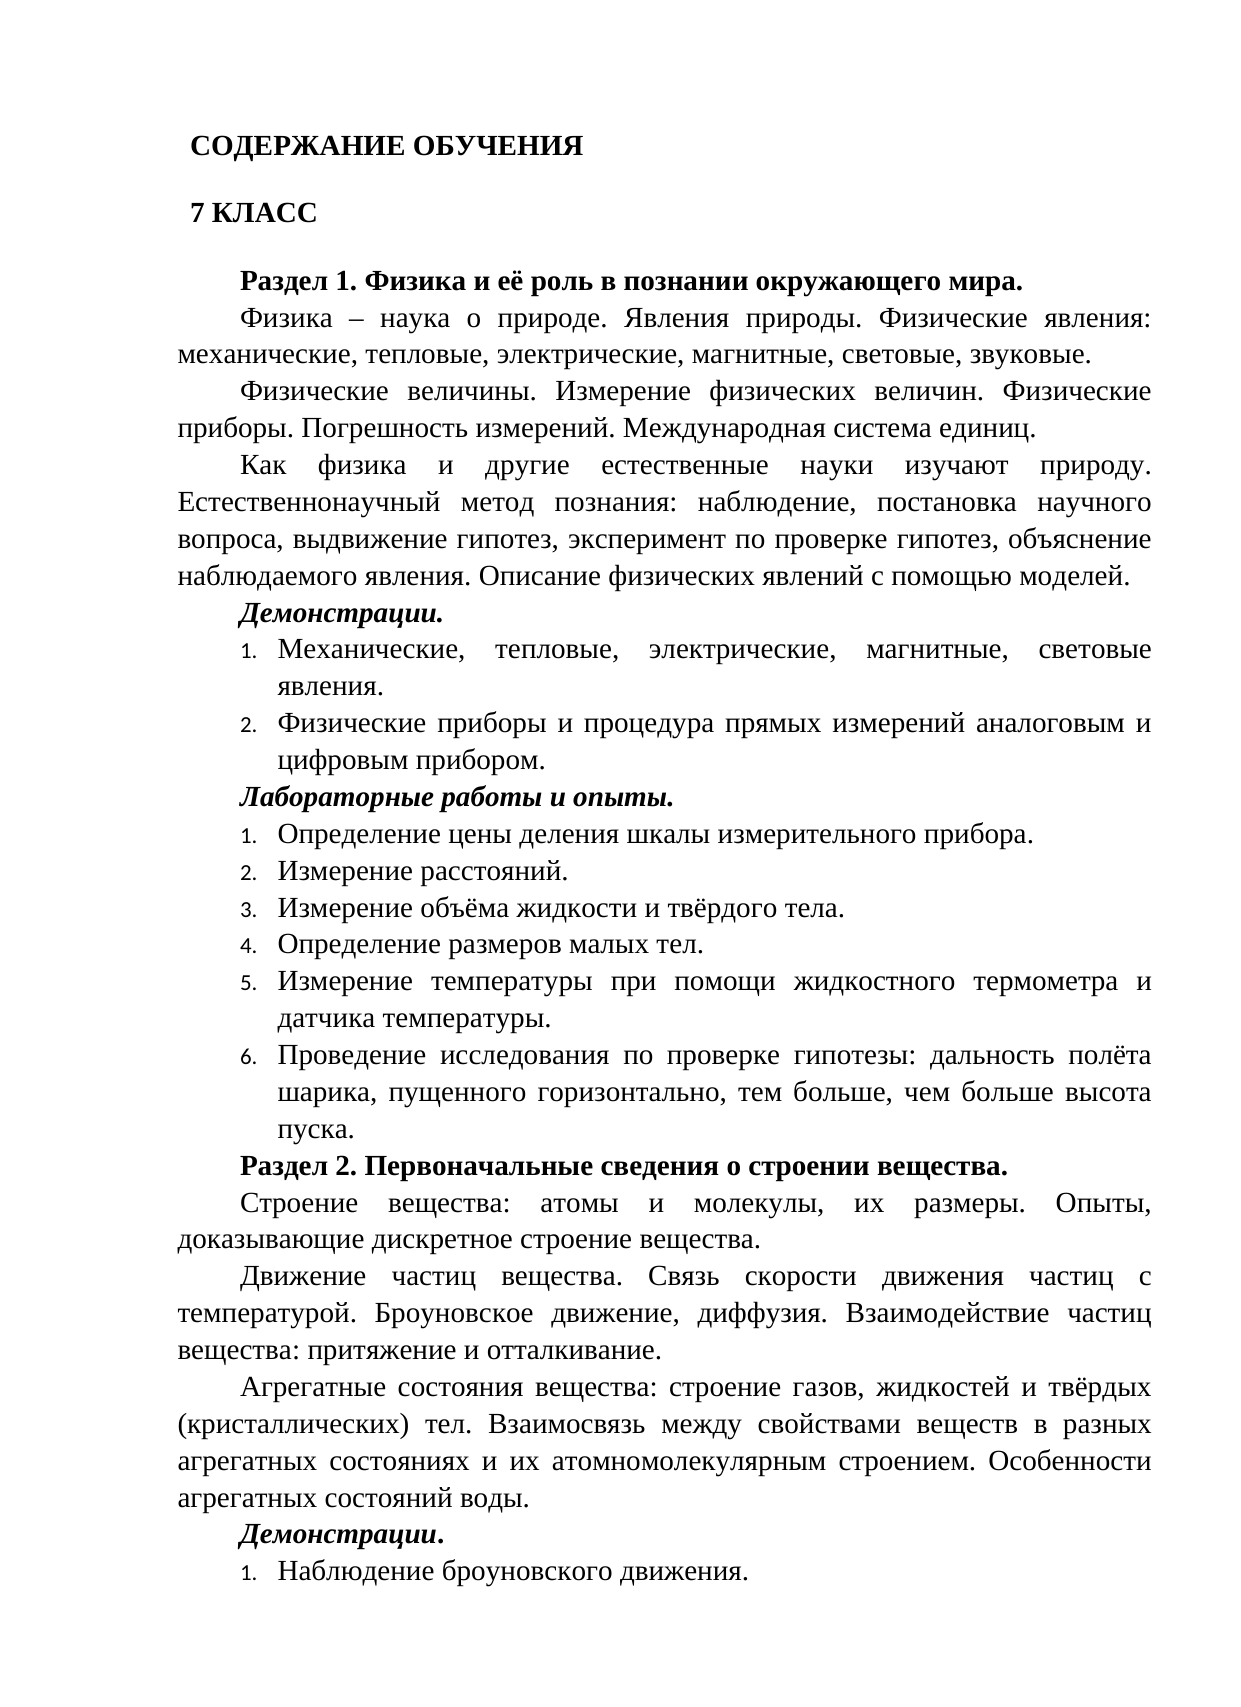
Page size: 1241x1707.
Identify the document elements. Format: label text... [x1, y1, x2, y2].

text Раздел 2. Первоначальные сведения о строении вещества. [177, 1148, 1152, 1181]
text 7 КЛАСС [190, 195, 1152, 229]
list Определение цены деления шкалы измерительного прибора. [240, 816, 1152, 849]
text Физика – наука о природе. Явления природы. Физические явления: механические, тепловые, электрические, магнитные, световые, звуковые. [177, 300, 1152, 370]
text СОДЕРЖАНИЕ ОБУЧЕНИЯ [190, 128, 1152, 161]
text Агрегатные состояния вещества: строение газов, жидкостей и твёрдых (кристаллических) тел. Взаимосвязь между свойствами веществ в разных агрегатных состояниях и их атомно­молекулярным строением. Особенности агрегатных состояний воды. [177, 1369, 1152, 1513]
text Движение частиц вещества. Связь скорости движения частиц с температурой. Броуновское движение, диффузия. Взаимодействие частиц вещества: притяжение и отталкивание. [177, 1258, 1152, 1366]
list Механические, тепловые, электрические, магнитные, световые явления. [240, 632, 1152, 702]
list Определение размеров малых тел. [240, 927, 1152, 960]
text Как физика и другие естественные науки изучают природу. Естественно­научный метод познания: наблюдение, постановка научного вопроса, выдвижение гипотез, эксперимент по проверке гипотез, объяснение наблюдаемого явления. Описание физических явлений с помощью моделей. [177, 447, 1152, 591]
text Лабораторные работы и опыты. [177, 779, 1152, 813]
text Демонстрации. [177, 1517, 1152, 1550]
list Физические приборы и процедура прямых измерений аналоговым и цифровым прибором. [240, 705, 1152, 776]
list Измерение расстояний. [240, 853, 1152, 886]
list Измерение объёма жидкости и твёрдого тела. [240, 890, 1152, 923]
text Демонстрации. [177, 595, 1152, 628]
text Строение вещества: атомы и молекулы, их размеры. Опыты, доказывающие дискретное строение вещества. [177, 1185, 1152, 1255]
text Физические величины. Измерение физических величин. Физические приборы. Погрешность измерений. Международная система единиц. [177, 373, 1152, 444]
list Наблюдение броуновского движения. [240, 1553, 1152, 1587]
list Проведение исследования по проверке гипотезы: дальность полёта шарика, пущенного горизонтально, тем больше, чем больше высота пуска. [240, 1037, 1152, 1144]
list Измерение температуры при помощи жидкостного термометра и датчика температуры. [240, 963, 1152, 1034]
text Раздел 1. Физика и её роль в познании окружающего мира. [177, 263, 1152, 296]
